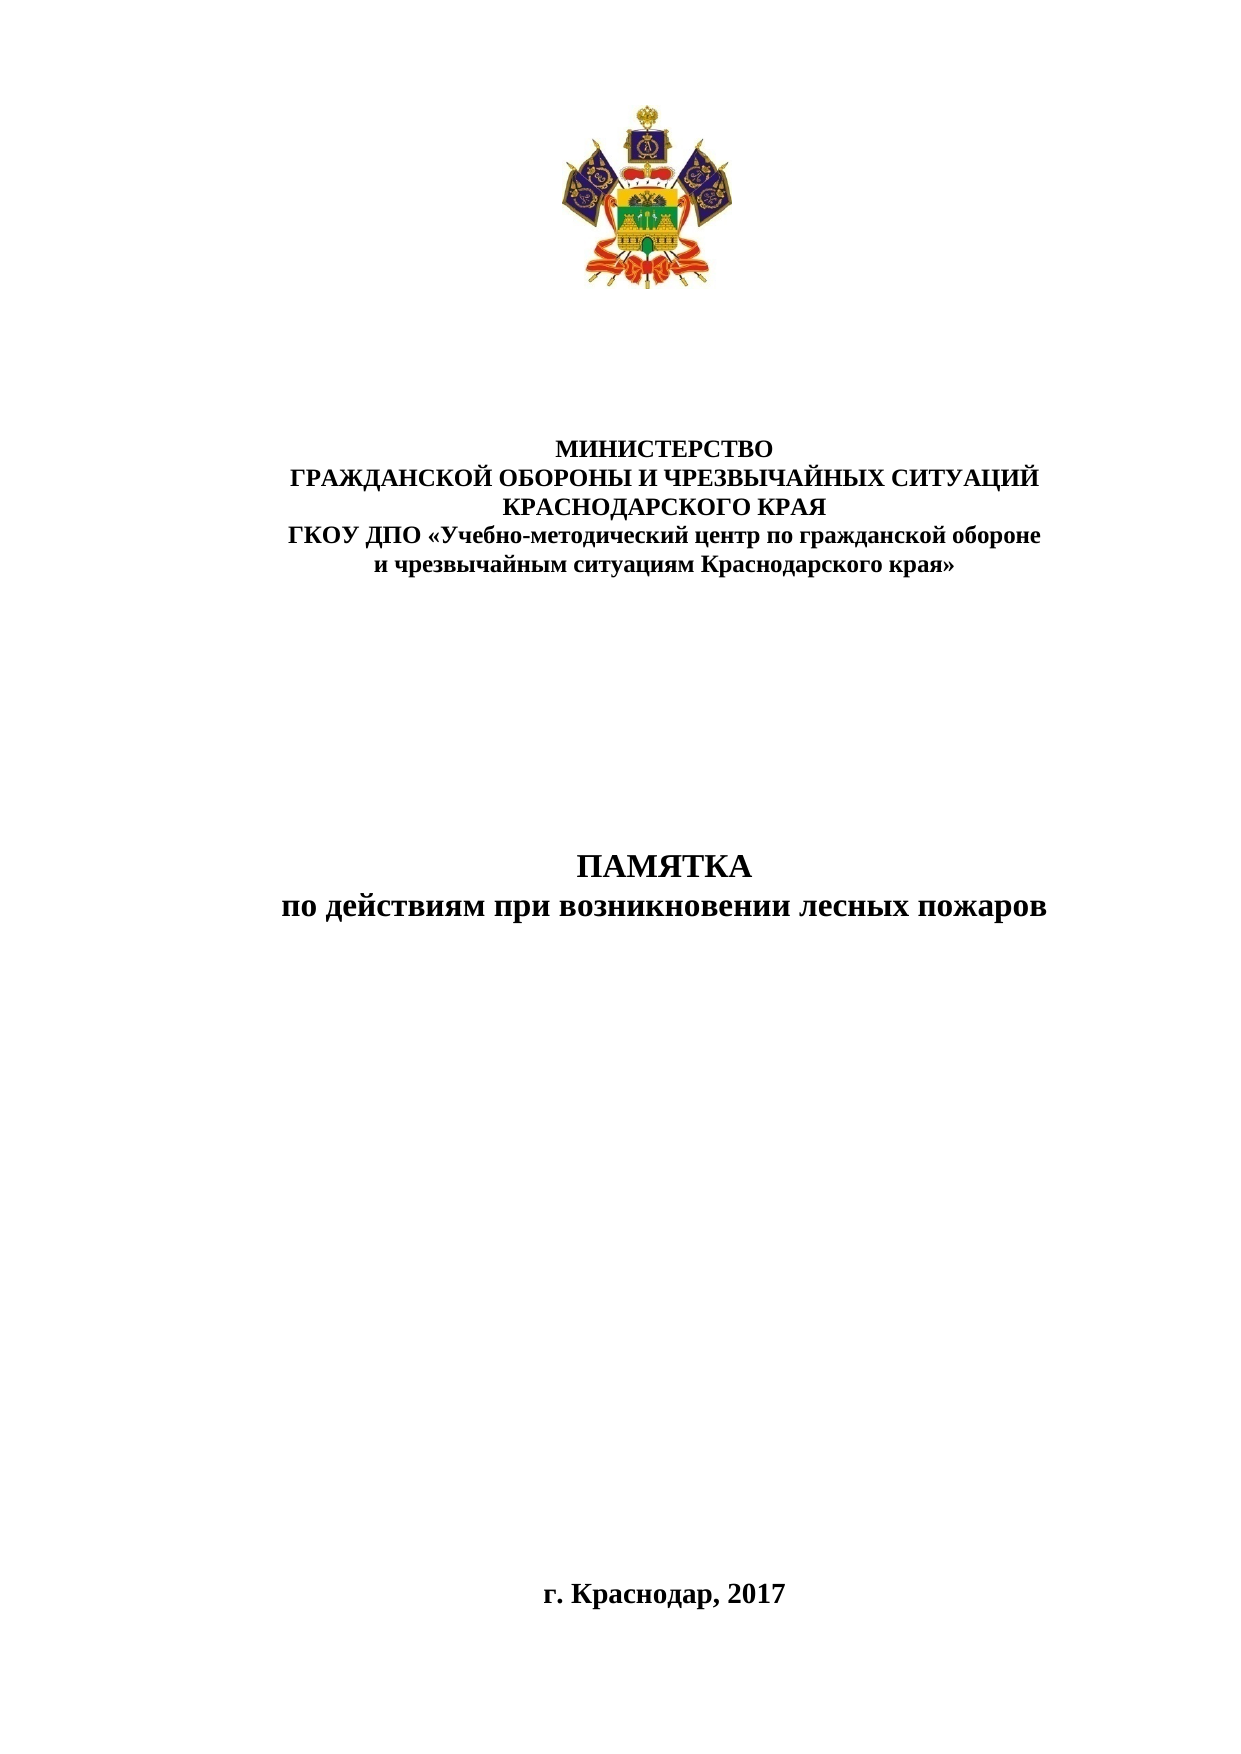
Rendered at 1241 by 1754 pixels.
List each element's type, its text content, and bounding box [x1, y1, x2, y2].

text ПАМЯТКА [177, 846, 1152, 885]
text и чрезвычайным ситуациям Краснодарского края» [177, 549, 1152, 578]
text по действиям при возникновении лесных пожаров [177, 885, 1152, 923]
picture [562, 105, 732, 289]
text ГКОУ ДПО «Учебно-методический центр по гражданской обороне [177, 521, 1152, 549]
text МИНИСТЕРСТВО [177, 434, 1152, 463]
text г. Краснодар, 2017 [177, 1576, 1152, 1609]
text ГРАЖДАНСКОЙ ОБОРОНЫ И ЧРЕЗВЫЧАЙНЫХ СИТУАЦИЙ КРАСНОДАРСКОГО КРАЯ [177, 463, 1152, 521]
